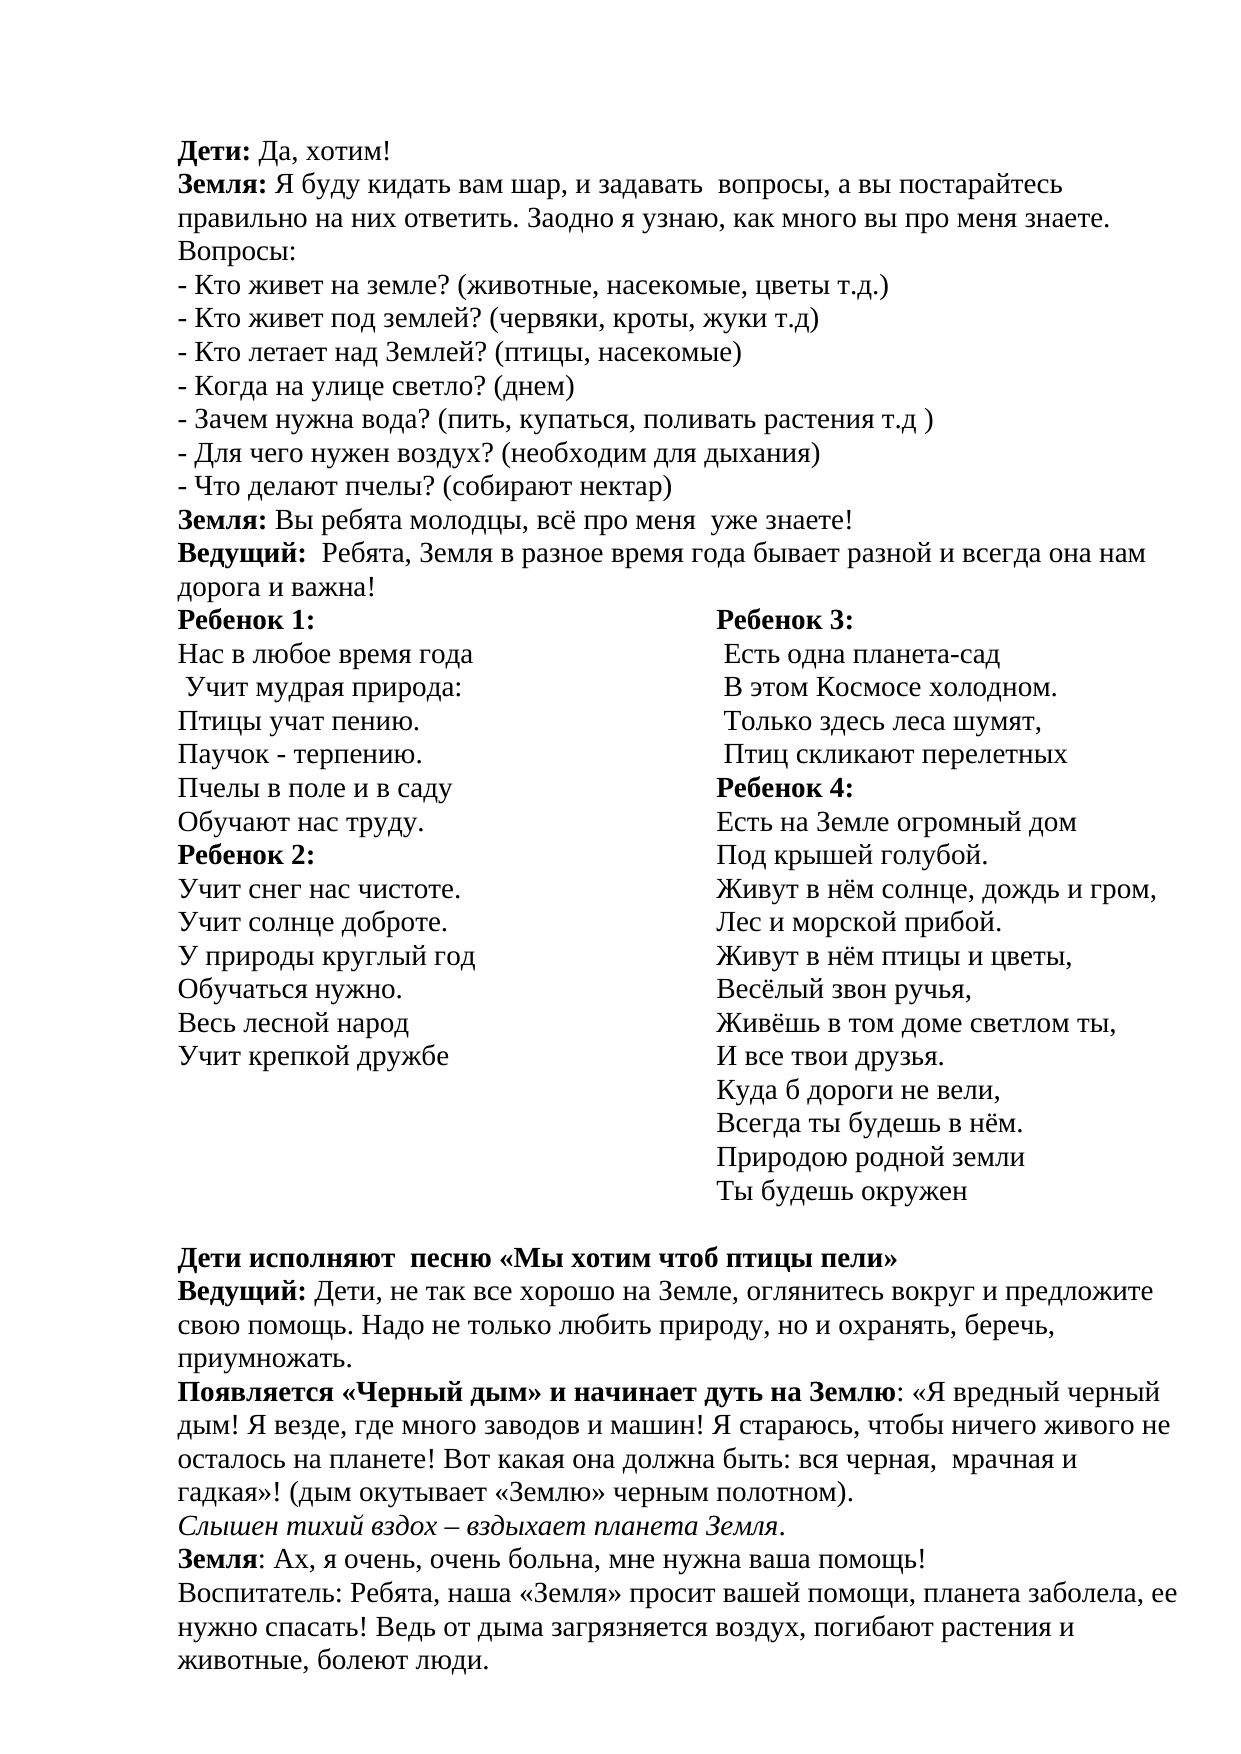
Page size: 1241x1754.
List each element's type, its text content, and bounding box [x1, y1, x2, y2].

text Слышен тихий вздох – вздыхает планета Земля. [177, 1508, 1181, 1542]
text Весь лесной народ [177, 1005, 642, 1038]
text - Зачем нужна вода? (пить, купаться, поливать растения т.д ) [177, 401, 1181, 435]
text Только здесь леса шумят, [716, 703, 1181, 737]
text Ребенок 4: [716, 770, 1181, 804]
text Обучают нас труду. [177, 804, 642, 837]
text Воспитатель: Ребята, наша «Земля» просит вашей помощи, планета заболела, ее нужно спасать! Ведь от дыма загрязняется воздух, погибают растения и животные, болеют люди. [177, 1575, 1181, 1676]
text Есть на Земле огромный дом [716, 804, 1181, 837]
text Появляется «Черный дым» и начинает дуть на Землю: «Я вредный черный дым! Я везде, где много заводов и машин! Я стараюсь, чтобы ничего живого не осталось на планете! Вот какая она должна быть: вся черная, мрачная и гадкая»! (дым окутывает «Землю» черным полотном). [177, 1374, 1181, 1508]
text Учит крепкой дружбе [177, 1038, 642, 1072]
text Пчелы в поле и в саду [177, 770, 642, 804]
text - Кто живет на земле? (животные, насекомые, цветы т.д.) [177, 267, 1181, 301]
text Живут в нём птицы и цветы, [716, 938, 1181, 971]
text - Для чего нужен воздух? (необходим для дыхания) [177, 435, 1181, 468]
text Ты будешь окружен [716, 1173, 1181, 1206]
text Под крышей голубой. [716, 837, 1181, 871]
text Обучаться нужно. [177, 971, 642, 1005]
text И все твои друзья. [716, 1038, 1181, 1072]
text Живут в нём солнце, дождь и гром, [716, 871, 1181, 904]
text У природы круглый год [177, 938, 642, 971]
text Птицы учат пению. [177, 703, 642, 737]
text Всегда ты будешь в нём. [716, 1106, 1181, 1139]
text - Кто летает над Землей? (птицы, насекомые) [177, 334, 1181, 368]
text Нас в любое время года [177, 636, 642, 669]
text Природою родной земли [716, 1139, 1181, 1173]
text Ребенок 3: [716, 602, 1181, 636]
text Дети: Да, хотим! [177, 133, 1181, 166]
text Ребенок 1: [177, 602, 642, 636]
text - Что делают пчелы? (собирают нектар) [177, 468, 1181, 502]
text Земля: Ах, я очень, очень больна, мне нужна ваша помощь! [177, 1542, 1181, 1575]
text Дети исполняют песню «Мы хотим чтоб птицы пели» [177, 1240, 1181, 1273]
text Учит снег нас чистоте. [177, 871, 642, 904]
text Земля: Вы ребята молодцы, всё про меня уже знаете! [177, 502, 1181, 535]
text Ребенок 2: [177, 837, 642, 871]
text Ведущий: Дети, не так все хорошо на Земле, оглянитесь вокруг и предложите свою помощь. Надо не только любить природу, но и охранять, беречь, приумножать. [177, 1273, 1181, 1374]
text Земля: Я буду кидать вам шар, и задавать вопросы, а вы постарайтесь правильно на них ответить. Заодно я узнаю, как много вы про меня знаете. [177, 166, 1181, 233]
text Паучок - терпению. [177, 737, 642, 770]
text - Кто живет под землей? (червяки, кроты, жуки т.д) [177, 301, 1181, 334]
text Ведущий: Ребята, Земля в разное время года бывает разной и всегда она нам дорога и важна! [177, 535, 1181, 602]
text В этом Космосе холодном. [716, 669, 1181, 703]
text Лес и морской прибой. [716, 904, 1181, 938]
text Вопросы: [177, 233, 1181, 267]
text Учит мудрая природа: [177, 669, 642, 703]
text - Когда на улице светло? (днем) [177, 368, 1181, 401]
text Куда б дороги не вели, [716, 1072, 1181, 1106]
text Есть одна планета-сад [716, 636, 1181, 669]
text Живёшь в том доме светлом ты, [716, 1005, 1181, 1038]
text Весёлый звон ручья, [716, 971, 1181, 1005]
text Учит солнце доброте. [177, 904, 642, 938]
text Птиц скликают перелетных [716, 737, 1181, 770]
